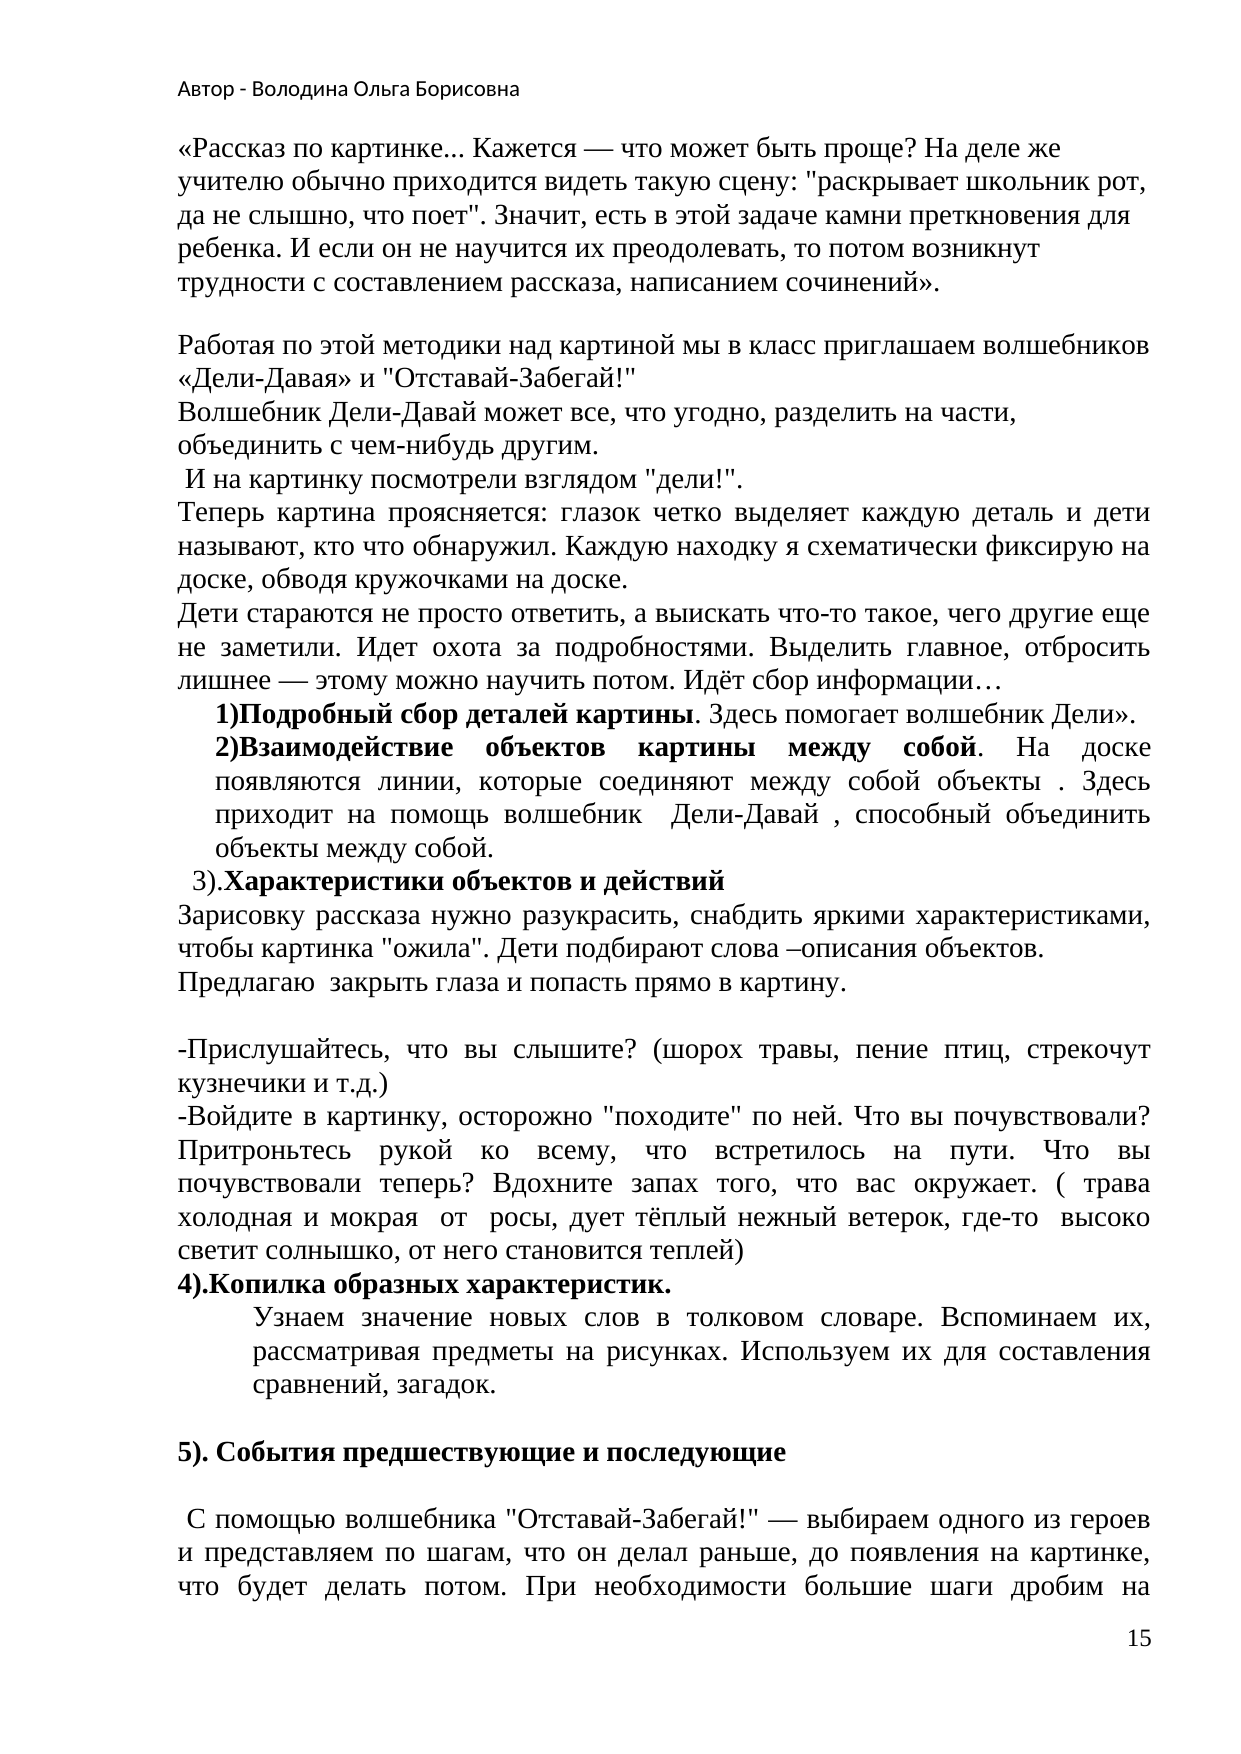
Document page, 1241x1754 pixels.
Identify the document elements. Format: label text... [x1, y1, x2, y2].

text Узнаем значение новых слов в толковом словаре. Вспоминаем их, рассматривая предметы на рисунках. Используем их для составления сравнений, загадок. [252, 1299, 1152, 1400]
text Предлагаю закрыть глаза и попасть прямо в картину. [177, 964, 1152, 998]
text 2)Взаимодействие объектов картины между собой. На доске появляются линии, которые соединяют между собой объекты . Здесь приходит на помощь волшебник Дели-Давай , способный объединить объекты между собой. [215, 729, 1152, 863]
text «Рассказ по картинке... Кажется — что может быть проще? На деле же учителю обычно приходится видеть такую сцену: "раскрывает школьник рот, да не слышно, что поет". Значит, есть в этой задаче камни преткновения для ребенка. И если он не научится их преодолевать, то потом возникнут трудности с составлением рассказа, написанием сочинений». [177, 130, 1152, 298]
text 3).Характеристики объектов и действий [177, 863, 1152, 897]
text Зарисовку рассказа нужно разукрасить, снабдить яркими характеристиками, чтобы картинка "ожила". Дети подбирают слова –описания объектов. [177, 897, 1152, 964]
text 4).Копилка образных характеристик. [177, 1266, 1152, 1299]
text 5). События предшествующие и последующие [177, 1434, 1152, 1467]
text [177, 1501, 1152, 1601]
text -Войдите в картинку, осторожно "походите" по ней. Что вы почувствовали? Притроньтесь рукой ко всему, что встретилось на пути. Что вы почувствовали теперь? Вдохните запах того, что вас окружает. ( трава холодная и мокрая от росы, дует тёплый нежный ветерок, где-то высоко светит солнышко, от него становится теплей) [177, 1098, 1152, 1266]
text Волшебник Дели-Давай может все, что угодно, разделить на части, объединить с чем-нибудь другим. [177, 394, 1152, 461]
text -Прислушайтесь, что вы слышите? (шорох травы, пение птиц, стрекочут кузнечики и т.д.) [177, 1031, 1152, 1098]
text 1)Подробный сбор деталей картины. Здесь помогает волшебник Дели». [215, 696, 1152, 729]
text Теперь картина проясняется: глазок четко выделяет каждую деталь и дети называют, кто что обнаружил. Каждую находку я схематически фиксирую на доске, обводя кружочками на доске. [177, 494, 1152, 595]
text Работая по этой методики над картиной мы в класс приглашаем волшебников «Дели-Давая» и "Отставай-Забегай!" [177, 327, 1152, 394]
text И на картинку посмотрели взглядом "дели!". [177, 461, 1152, 494]
text Дети стараются не просто ответить, а выискать что-то такое, чего другие еще не заметили. Идет охота за подробностями. Выделить главное, отбросить лишнее — этому можно научить потом. Идёт сбор информации… [177, 595, 1152, 696]
